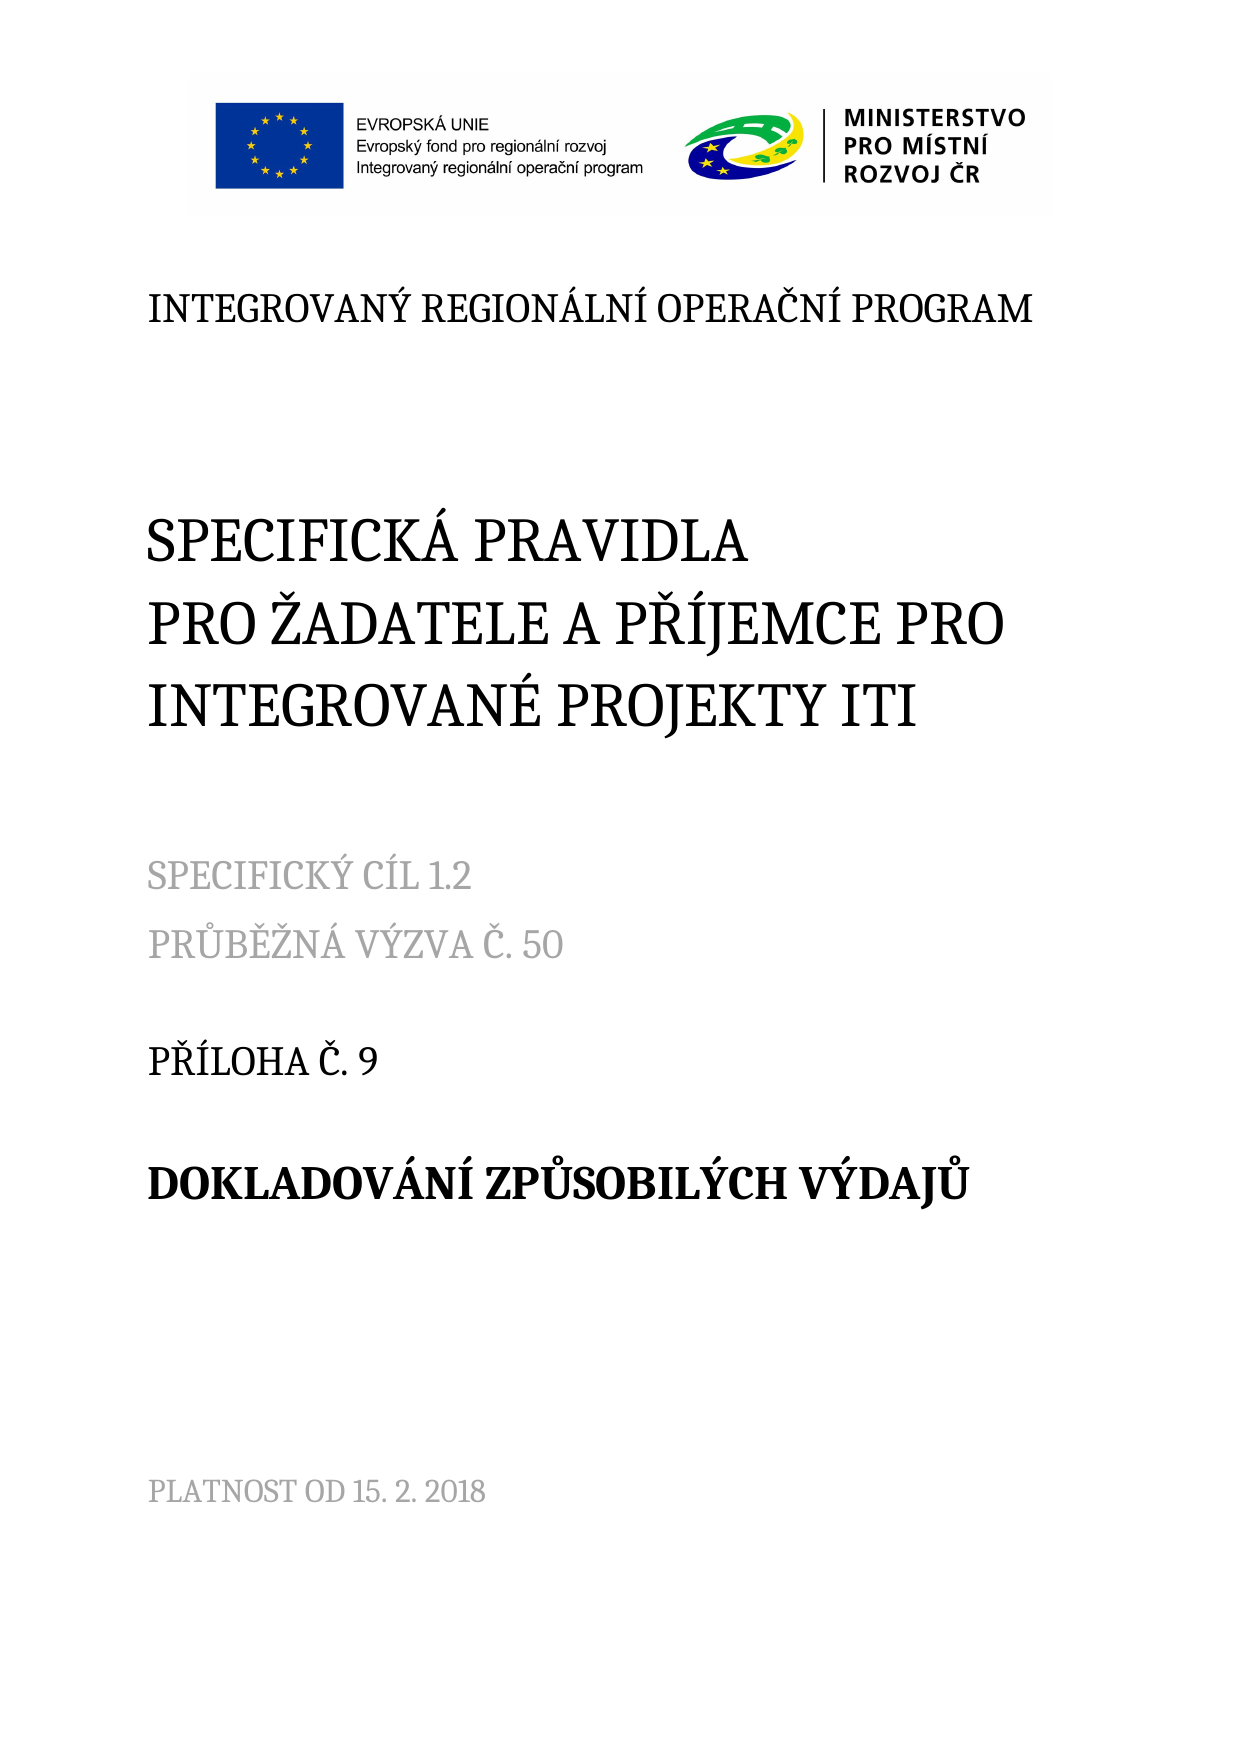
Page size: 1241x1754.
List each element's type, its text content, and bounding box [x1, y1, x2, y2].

text Specifická PRAVIDLA [148, 505, 1093, 577]
text INTEGROVANÝ REGIONÁLNÍ OPERAČNÍ PROGRAM [148, 285, 1093, 333]
text PŘÍLOHA Č. 9 [148, 1038, 1093, 1086]
text Dokladování způsobilých výdajů [148, 1156, 1093, 1211]
text Specifický cíl 1.2 [148, 852, 1093, 900]
text PRO ŽADATELE A PŘÍJEMCE pro integrované projekty ITI [148, 588, 1093, 742]
picture [187, 73, 1053, 217]
text pLATNOST OD 15. 2. 2018 [148, 1473, 1093, 1511]
text průběžná výzva Č. 50 [148, 921, 1093, 969]
